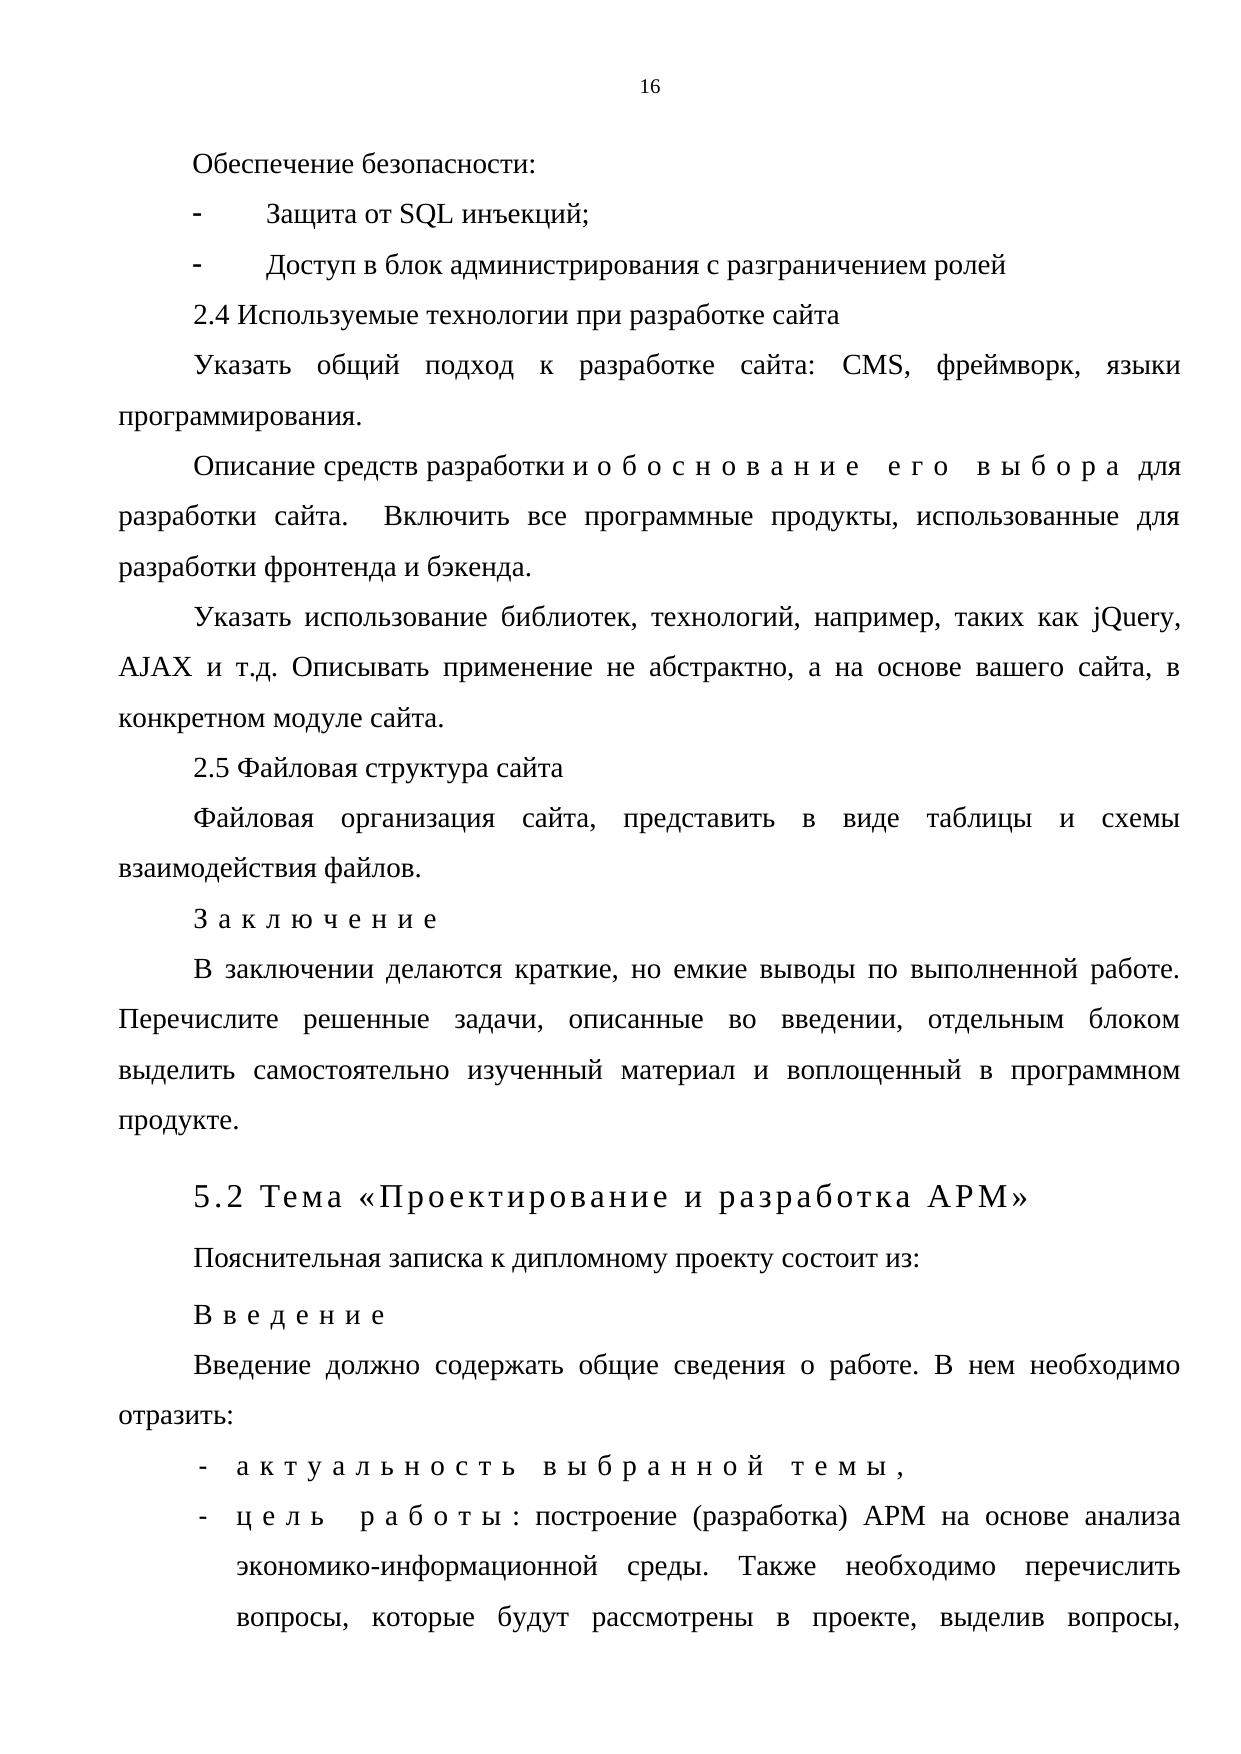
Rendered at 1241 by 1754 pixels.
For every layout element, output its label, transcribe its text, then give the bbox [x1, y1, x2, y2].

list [199, 1498, 1181, 1632]
list Доступ в блок администрирования с разграничением ролей [118, 247, 1181, 280]
text Указать использование библиотек, технологий, например, таких как jQuery, AJAX и т.д. Описывать применение не абстрактно, а на основе вашего сайта, в конкретном модуле сайта. [118, 599, 1181, 733]
text Введение [118, 1297, 1181, 1330]
list актуальность выбранной темы, [199, 1448, 1181, 1481]
text Указать общий подход к разработке сайта: CMS, фреймворк, языки программирования. [118, 347, 1181, 431]
list Защита от SQL инъекций; [118, 196, 1181, 230]
text 2.4 Используемые технологии при разработке сайта [118, 297, 1181, 331]
subtitle Пояснительная записка к дипломному проекту состоит из: [118, 1240, 1181, 1274]
text Файловая организация сайта, представить в виде таблицы и схемы взаимодействия файлов. [118, 800, 1181, 884]
text В заключении делаются краткие, но емкие выводы по выполненной работе. Перечислите решенные задачи, описанные во введении, отдельным блоком выделить самостоятельно изученный материал и воплощенный в программном продукте. [118, 951, 1181, 1136]
subtitle 5.2 Тема «Проектирование и разработка АРМ» [118, 1177, 1181, 1215]
text Заключение [118, 901, 1181, 934]
text Описание средств разработки и обоснование его выбора для разработки сайта. Включить все программные продукты, использованные для разработки фронтенда и бэкенда. [118, 448, 1181, 582]
text Введение должно содержать общие сведения о работе. В нем необходимо отразить: [118, 1347, 1181, 1431]
list Обеспечение безопасности: [192, 146, 1181, 179]
text 2.5 Файловая структура сайта [118, 750, 1181, 783]
